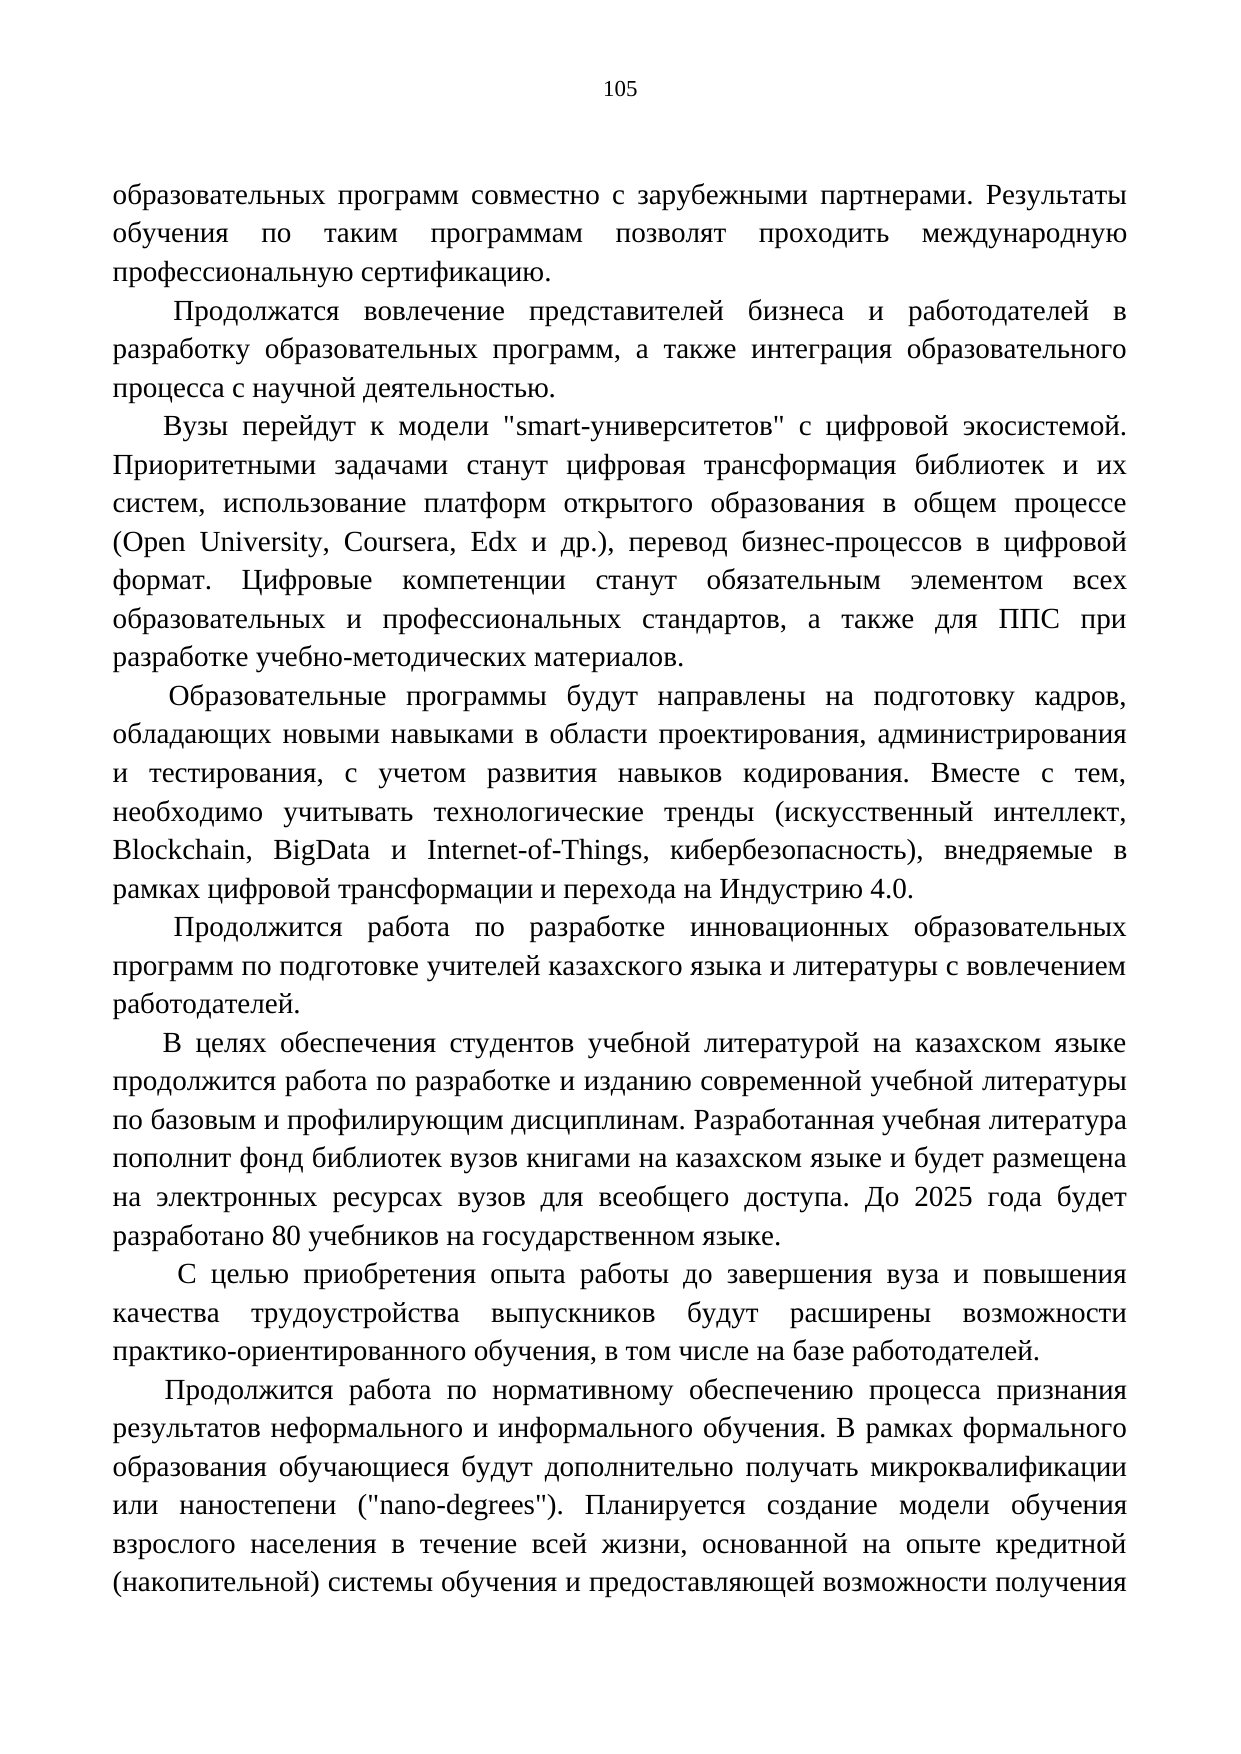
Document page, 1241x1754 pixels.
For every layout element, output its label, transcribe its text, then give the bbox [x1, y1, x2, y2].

text В целях обеспечения студентов учебной литературой на казахском языке продолжится работа по разработке и изданию современной учебной литературы по базовым и профилирующим дисциплинам. Разработанная учебная литература пополнит фонд библиотек вузов книгами на казахском языке и будет размещена на электронных ресурсах вузов для всеобщего доступа. До 2025 года будет разработано 80 учебников на государственном языке. [112, 1025, 1128, 1251]
text С целью приобретения опыта работы до завершения вуза и повышения качества трудоустройства выпускников будут расширены возможности практико-ориентированного обучения, в том числе на базе работодателей. [112, 1256, 1128, 1367]
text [112, 177, 1128, 288]
text Образовательные программы будут направлены на подготовку кадров, обладающих новыми навыками в области проектирования, администрирования и тестирования, с учетом развития навыков кодирования. Вместе с тем, необходимо учитывать технологические тренды (искусственный интеллект, Blockchain, BigData и Internet-of-Things, кибербезопасность), внедряемые в рамках цифровой трансформации и перехода на Индустрию 4.0. [112, 678, 1128, 904]
text Продолжится работа по разработке инновационных образовательных программ по подготовке учителей казахского языка и литературы с вовлечением работодателей. [112, 909, 1128, 1020]
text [112, 1372, 1128, 1598]
text Продолжатся вовлечение представителей бизнеса и работодателей в разработку образовательных программ, а также интеграция образовательного процесса с научной деятельностью. [112, 293, 1128, 403]
text Вузы перейдут к модели "smart-университетов" с цифровой экосистемой. Приоритетными задачами станут цифровая трансформация библиотек и их систем, использование платформ открытого образования в общем процессе (Open University, Coursera, Edx и др.), перевод бизнес-процессов в цифровой формат. Цифровые компетенции станут обязательным элементом всех образовательных и профессиональных стандартов, а также для ППС при разработке учебно-методических материалов. [112, 408, 1128, 673]
